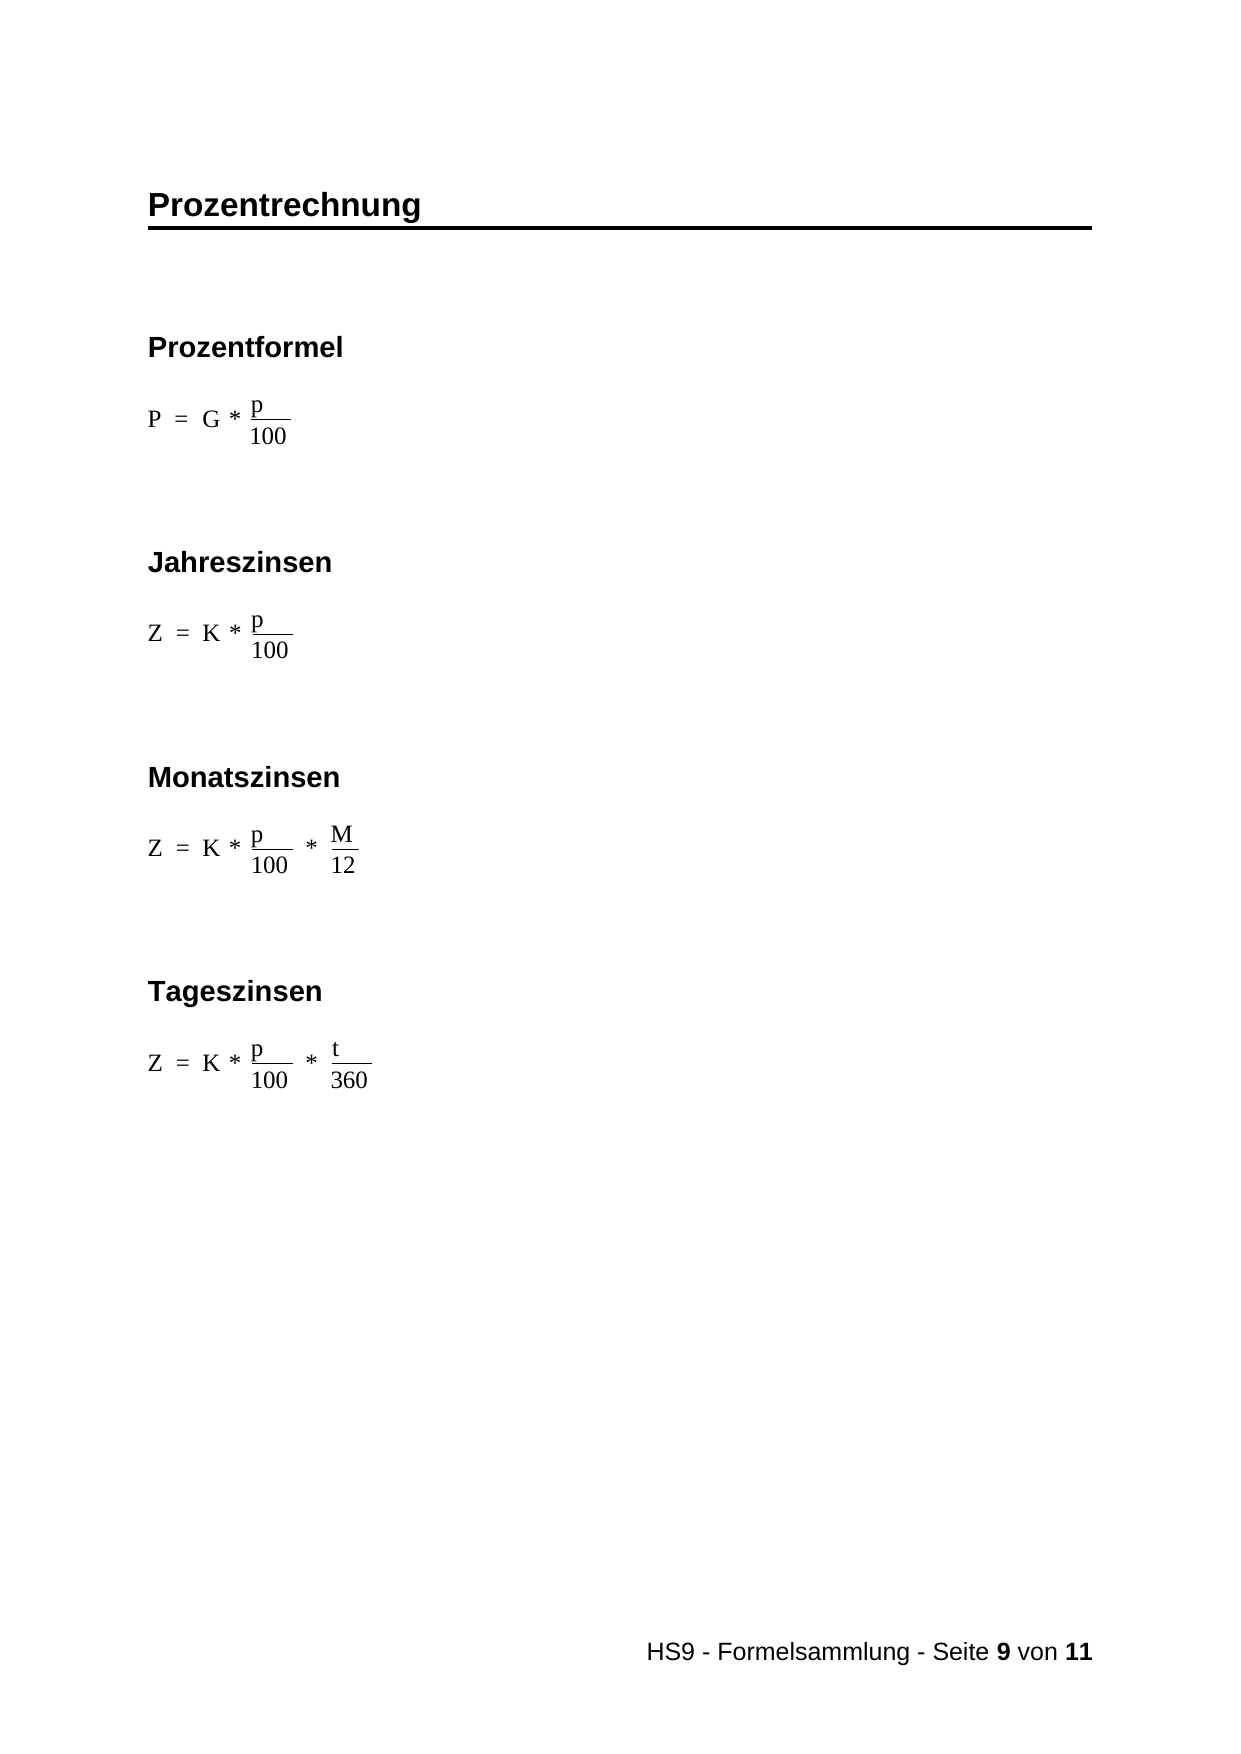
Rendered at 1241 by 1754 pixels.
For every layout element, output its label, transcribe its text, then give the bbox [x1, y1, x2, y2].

subtitle Tageszinsen [148, 974, 1092, 1008]
subtitle Monatszinsen [148, 759, 1092, 793]
subtitle Prozentformel [148, 330, 1092, 364]
subtitle Prozentrechnung [148, 185, 1092, 226]
subtitle Jahreszinsen [148, 545, 1092, 578]
